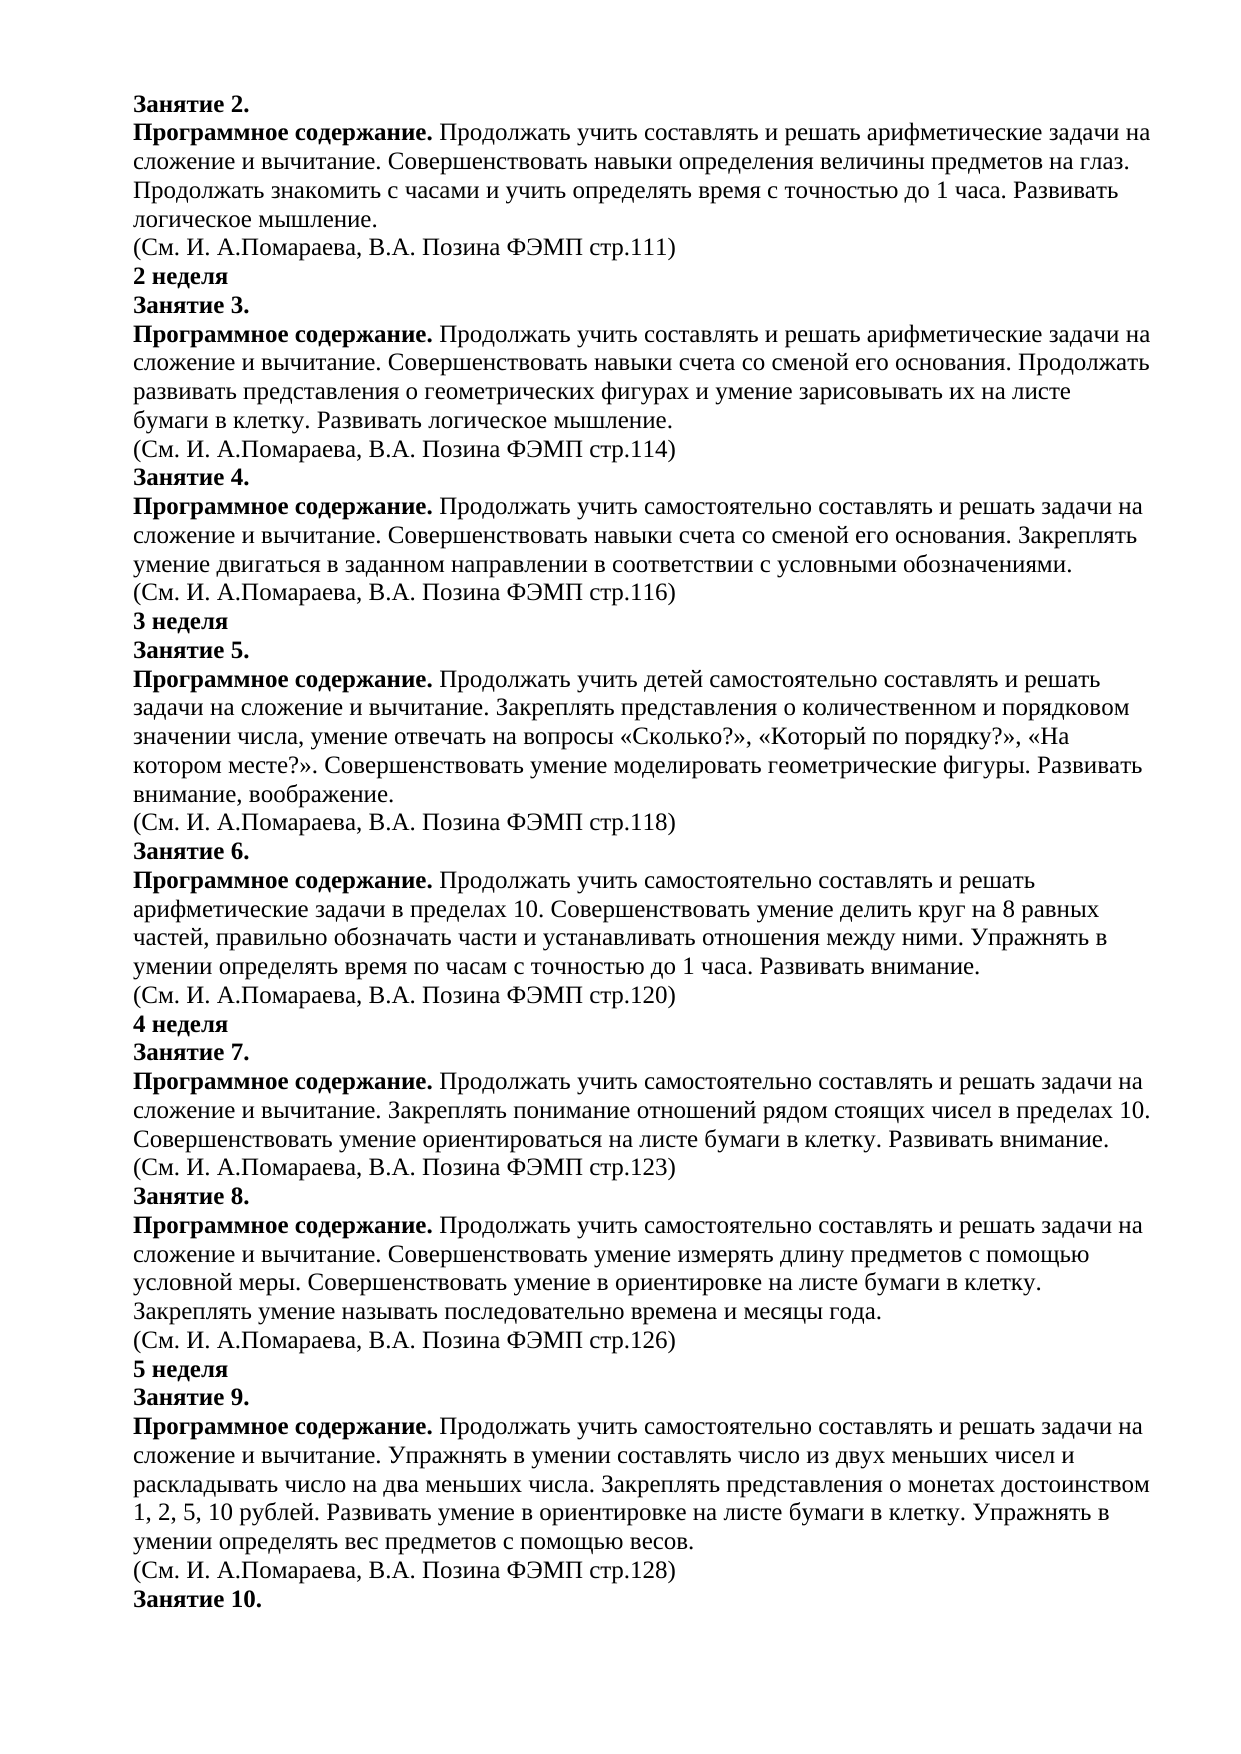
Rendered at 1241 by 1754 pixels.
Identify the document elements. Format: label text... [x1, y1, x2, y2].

text (См. И. А.Помараева, В.А. Позина ФЭМП стр.111) [133, 232, 1152, 261]
text (См. И. А.Помараева, В.А. Позина ФЭМП стр.118) [133, 807, 1152, 836]
text (См. И. А.Помараева, В.А. Позина ФЭМП стр.123) [133, 1152, 1152, 1181]
text Занятие 4. [133, 462, 1152, 491]
text Занятие 5. [133, 635, 1152, 664]
text Занятие 3. [133, 290, 1152, 319]
text (См. И. А.Помараева, В.А. Позина ФЭМП стр.120) [133, 980, 1152, 1009]
text 2 неделя [133, 261, 1152, 290]
text Программное содержание. Продолжать учить составлять и решать арифметические задачи на сложение и вычитание. Совершенствовать навыки счета со сменой его основания. Продолжать развивать представления о геометрических фигурах и умение зарисовывать их на листе бумаги в клетку. Развивать логическое мышление. [133, 319, 1152, 434]
text Программное содержание. Продолжать учить самостоятельно составлять и решать арифметические задачи в пределах 10. Совершенствовать умение делить круг на 8 равных частей, правильно обозначать части и устанавливать отношения между ними. Упражнять в умении определять время по часам с точностью до 1 часа. Развивать внимание. [133, 865, 1152, 980]
text 4 неделя [133, 1009, 1152, 1037]
text (См. И. А.Помараева, В.А. Позина ФЭМП стр.128) [133, 1555, 1152, 1584]
text Программное содержание. Продолжать учить детей самостоятельно составлять и решать задачи на сложение и вычитание. Закреплять представления о количественном и порядковом значении числа, умение отвечать на вопросы «Сколько?», «Который по порядку?», «На котором месте?». Совершенствовать умение моделировать геометрические фигуры. Развивать внимание, воображение. [133, 664, 1152, 807]
text Занятие 6. [133, 836, 1152, 865]
text Программное содержание. Продолжать учить самостоятельно составлять и решать задачи на сложение и вычитание. Совершенствовать умение измерять длину предметов с помощью условной меры. Совершенствовать умение в ориентировке на листе бумаги в клетку. Закреплять умение называть последовательно времена и месяцы года. [133, 1210, 1152, 1325]
text Занятие 9. [133, 1382, 1152, 1411]
text Программное содержание. Продолжать учить самостоятельно составлять и решать задачи на сложение и вычитание. Упражнять в умении составлять число из двух меньших чисел и раскладывать число на два меньших числа. Закреплять представления о монетах достоинством 1, 2, 5, 10 рублей. Развивать умение в ориентировке на листе бумаги в клетку. Упражнять в умении определять вес предметов с помощью весов. [133, 1411, 1152, 1555]
text Программное содержание. Продолжать учить составлять и решать арифметические задачи на сложение и вычитание. Совершенствовать навыки определения величины предметов на глаз. Продолжать знакомить с часами и учить определять время с точностью до 1 часа. Развивать логическое мышление. [133, 117, 1152, 232]
text (См. И. А.Помараева, В.А. Позина ФЭМП стр.114) [133, 434, 1152, 462]
text (См. И. А.Помараева, В.А. Позина ФЭМП стр.126) [133, 1325, 1152, 1354]
text Занятие 8. [133, 1181, 1152, 1210]
text Занятие 7. [133, 1037, 1152, 1066]
text (См. И. А.Помараева, В.А. Позина ФЭМП стр.116) [133, 577, 1152, 606]
text 5 неделя [133, 1354, 1152, 1382]
text Программное содержание. Продолжать учить самостоятельно составлять и решать задачи на сложение и вычитание. Закреплять понимание отношений рядом стоящих чисел в пределах 10. Совершенствовать умение ориентироваться на листе бумаги в клетку. Развивать внимание. [133, 1066, 1152, 1152]
text Занятие 2. [133, 89, 1152, 117]
text Программное содержание. Продолжать учить самостоятельно составлять и решать задачи на сложение и вычитание. Совершенствовать навыки счета со сменой его основания. Закреплять умение двигаться в заданном направлении в соответствии с условными обозначениями. [133, 491, 1152, 577]
text 3 неделя [133, 606, 1152, 635]
text Занятие 10. [133, 1584, 1152, 1612]
